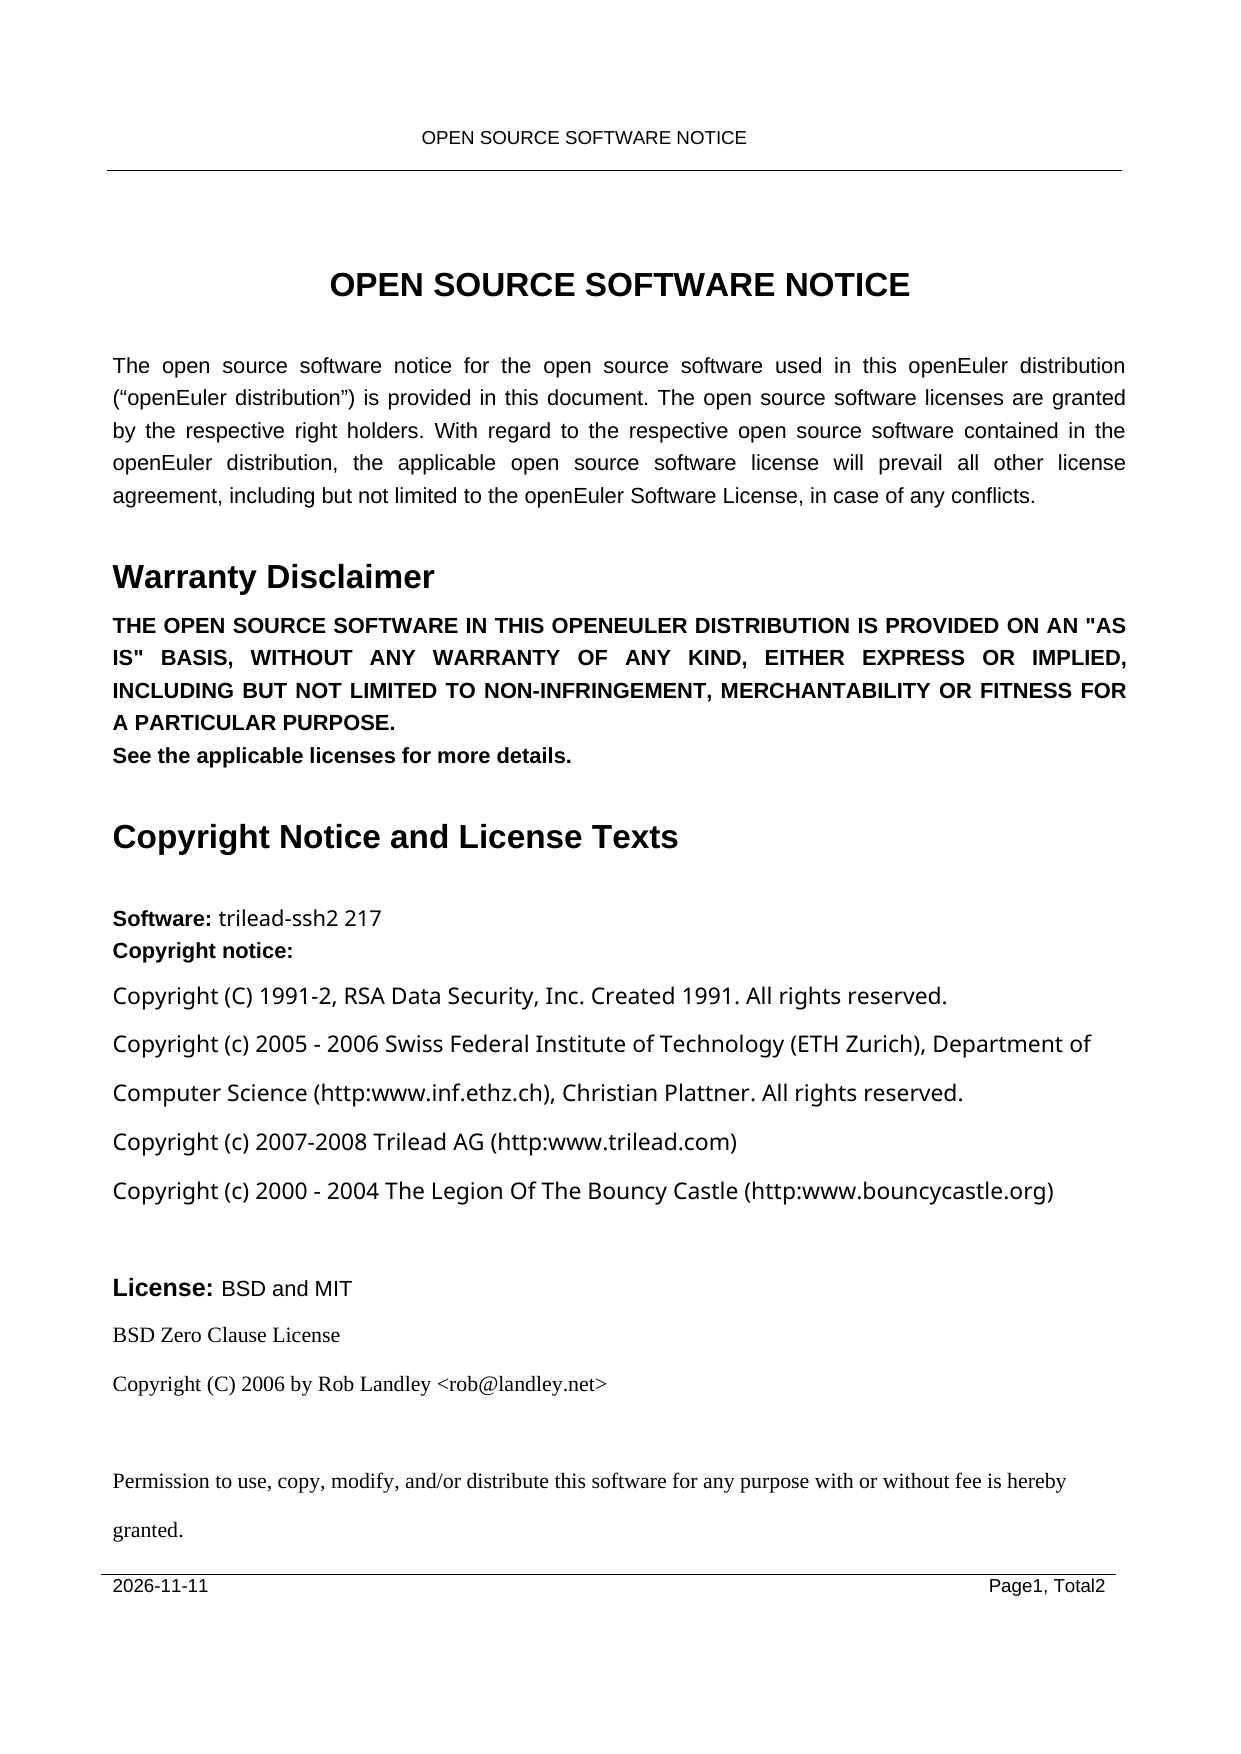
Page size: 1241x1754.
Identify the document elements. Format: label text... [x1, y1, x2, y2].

text Software: trilead-ssh2 217 [112, 901, 1128, 934]
text Copyright Notice and License Texts [112, 804, 1128, 869]
text License: BSD and MIT [112, 1272, 1128, 1304]
text The open source software notice for the open source software used in this openEuler distribution (“openEuler distribution”) is provided in this document. The open source software licenses are granted by the respective right holders. With regard to the respective open source software contained in the openEuler distribution, the applicable open source software license will prevail all other license agreement, including but not limited to the openEuler Software License, in case of any conflicts. [112, 349, 1128, 511]
text THE OPEN SOURCE SOFTWARE IN THIS OPENEULER DISTRIBUTION IS PROVIDED ON AN "AS IS" BASIS, WITHOUT ANY WARRANTY OF ANY KIND, EITHER EXPRESS OR IMPLIED, INCLUDING BUT NOT LIMITED TO NON-INFRINGEMENT, MERCHANTABILITY OR FITNESS FOR A PARTICULAR PURPOSE. See the applicable licenses for more details. [112, 609, 1128, 771]
text Copyright notice: [112, 934, 1128, 966]
text Warranty Disclaimer [112, 544, 1128, 609]
text OPEN SOURCE SOFTWARE NOTICE [112, 251, 1128, 316]
text Copyright (C) 1991-2, RSA Data Security, Inc. Created 1991. All rights reserved. Copyright (c) 2005 - 2006 Swiss Federal Institute of Technology (ETH Zurich), Department of Computer Science (http:www.inf.ethz.ch), Christian Plattner. All rights reserved. Copyright (c) 2007-2008 Trilead AG (http:www.trilead.com) Copyright (c) 2000 - 2004 The Legion Of The Bouncy Castle (http:www.bouncycastle.org) [112, 979, 1128, 1255]
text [112, 1318, 1128, 1546]
